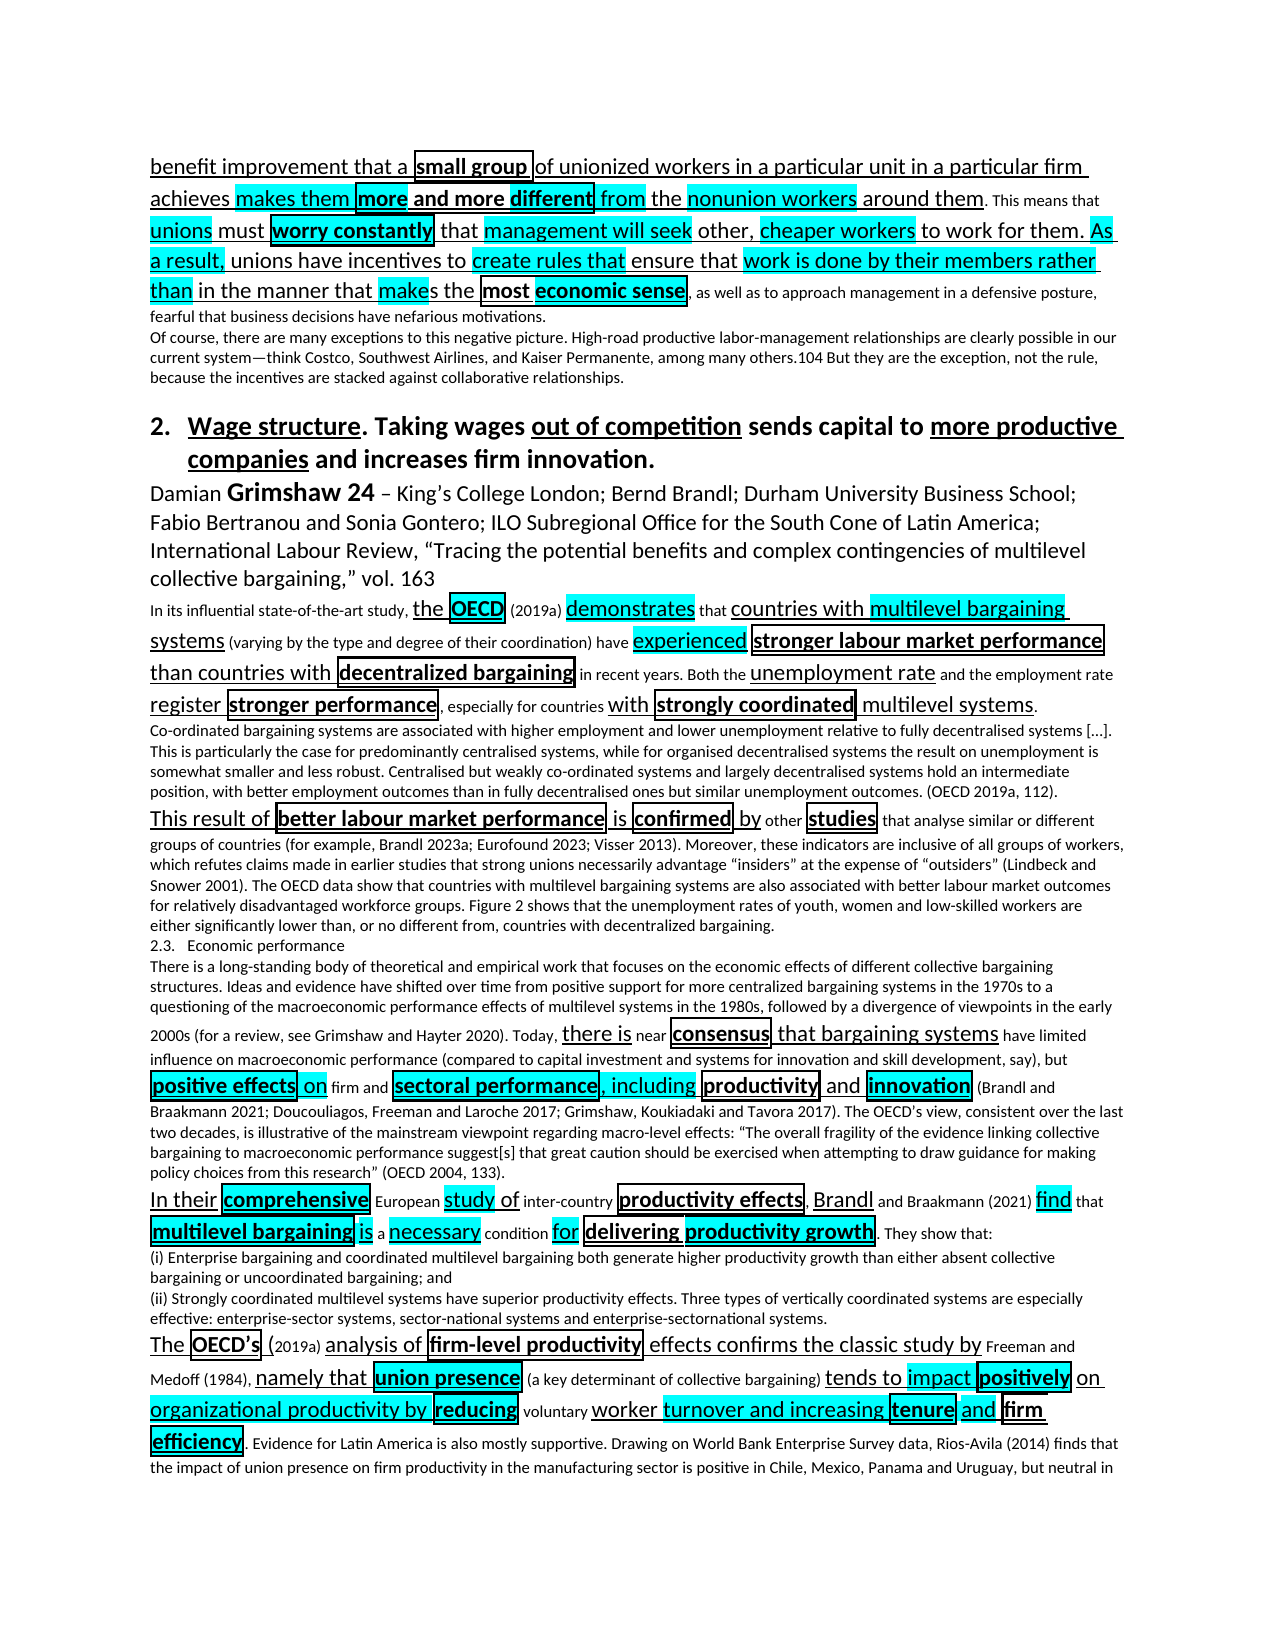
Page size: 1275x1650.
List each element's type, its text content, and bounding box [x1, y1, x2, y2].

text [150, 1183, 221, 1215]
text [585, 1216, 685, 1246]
text Co-ordinated bargaining systems are associated with higher employment and lower unemployment relative to fully decentralised systems […]. This is particularly the case for predominantly centralised systems, while for organised decentralised systems the result on unemployment is somewhat smaller and less robust. Centralised but weakly co-ordinated systems and largely decentralised systems hold an intermediate position, with better employment outcomes than in fully decentralised ones but similar unemployment outcomes. (OECD 2019a, 112). [150, 721, 1125, 802]
subtitle Wage structure. Taking wages out of competition sends capital to more productive companies and increases firm innovation. [150, 409, 1125, 475]
text (i) Enterprise bargaining and coordinated multilevel bargaining both generate higher productivity growth than either absent collective bargaining or uncoordinated bargaining; and [150, 1247, 1125, 1288]
text There is a long-standing body of theoretical and empirical work that focuses on the economic effects of different collective bargaining structures. Ideas and evidence have shifted over time from positive support for more centralized bargaining systems in the 1970s to a questioning of the macroeconomic performance effects of multilevel systems in the 1980s, followed by a divergence of viewpoints in the early 2000s (for a review, see Grimshaw and Hayter 2020). Today, there is near consensus that bargaining systems have limited influence on macroeconomic performance (compared to capital investment and systems for innovation and skill development, say), but positive effects on firm and sectoral performance, including productivity and innovation (Brandl and Braakmann 2021; Doucouliagos, Freeman and Laroche 2017; Grimshaw, Koukiadaki and Tavora 2017). The OECD’s view, consistent over the last two decades, is illustrative of the mainstream viewpoint regarding macro-level effects: “The overall fragility of the evidence linking collective bargaining to macroeconomic performance suggest[s] that great caution should be exercised when attempting to draw guidance for making policy choices from this research” (OECD 2004, 133). [150, 956, 1125, 1183]
text (ii) Strongly coordinated multilevel systems have superior productivity effects. Three types of vertically coordinated systems are especially effective: enterprise-sector systems, sector-national systems and enterprise-sectornational systems. [150, 1288, 1125, 1328]
text 2.3. Economic performance [150, 936, 1125, 956]
text Of course, there are many exceptions to this negative picture. High-road productive labor-management relationships are clearly possible in our current system—think Costco, Southwest Airlines, and Kaiser Permanente, among many others.104 But they are the exception, not the rule, because the incentives are stacked against collaborative relationships. [150, 327, 1125, 388]
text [150, 1328, 1125, 1478]
text This result of better labour market performance is confirmed by other studies that analyse similar or different groups of countries (for example, Brandl 2023a; Eurofound 2023; Visser 2013). Moreover, these indicators are inclusive of all groups of workers, which refutes claims made in earlier studies that strong unions necessarily advantage “insiders” at the expense of “outsiders” (Lindbeck and Snower 2001). The OECD data show that countries with multilevel bargaining systems are also associated with better labour market outcomes for relatively disadvantaged workforce groups. Figure 2 shows that the unemployment rates of youth, women and low-skilled workers are either significantly lower than, or no different from, countries with decentralized bargaining. [150, 802, 1125, 936]
text In their comprehensive European study of inter-country productivity effects, Brandl and Braakmann (2021) find that multilevel bargaining is a necessary condition for delivering productivity growth. They show that: [805, 1183, 1125, 1247]
text In their comprehensive European study of inter-country productivity effects, Brandl and Braakmann (2021) find that multilevel bargaining is a necessary condition for delivering productivity growth. They show that: [355, 1183, 617, 1247]
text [150, 150, 1125, 327]
text In its influential state-of-the-art study, the OECD (2019a) demonstrates that countries with multilevel bargaining systems (varying by the type and degree of their coordination) have experienced stronger labour market performance than countries with decentralized bargaining in recent years. Both the unemployment rate and the employment rate register stronger performance, especially for countries with strongly coordinated multilevel systems. [150, 592, 1125, 721]
text Damian Grimshaw 24 – King’s College London; Bernd Brandl; Durham University Business School; Fabio Bertranou and Sonia Gontero; ILO Subregional Office for the South Cone of Latin America; International Labour Review, “Tracing the potential benefits and complex contingencies of multilevel collective bargaining,” vol. 163 [150, 475, 1125, 592]
